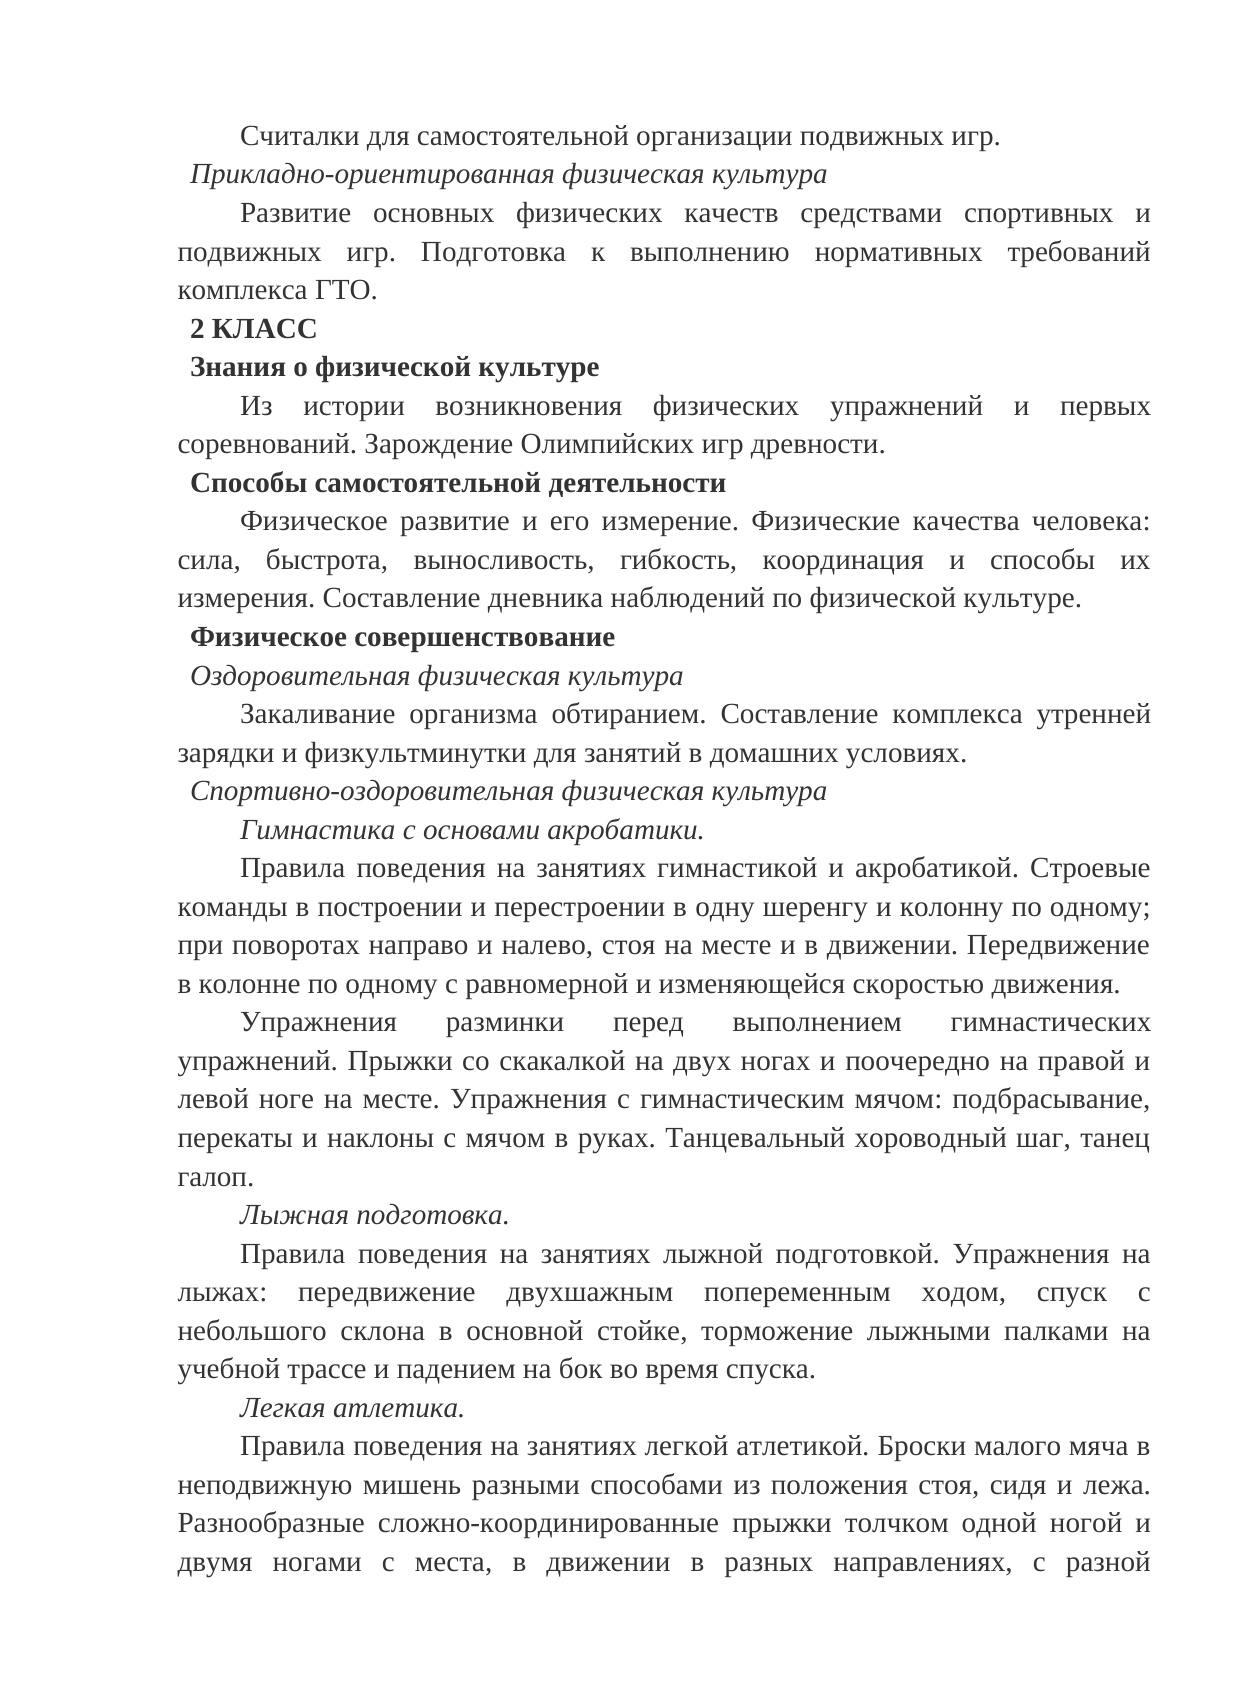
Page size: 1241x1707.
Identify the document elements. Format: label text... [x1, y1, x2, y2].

text Знания о физической культуре [190, 349, 1152, 383]
text Правила поведения на занятиях лыжной подготовкой. Упражнения на лыжах: передвижение двухшажным попеременным ходом, спуск с небольшого склона в основной стойке, торможение лыжными палками на учебной трассе и падением на бок во время спуска. [177, 1236, 1152, 1385]
text Закаливание организма обтиранием. Составление комплекса утренней зарядки и физкультминутки для занятий в домашних условиях. [177, 696, 1152, 768]
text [177, 1428, 1152, 1578]
text Оздоровительная физическая культура [190, 658, 1152, 691]
text Упражнения разминки перед выполнением гимнастических упражнений. Прыжки со скакалкой на двух ногах и поочередно на правой и левой ноге на месте. Упражнения с гимнастическим мячом: подбрасывание, перекаты и наклоны с мячом в руках. Танцевальный хороводный шаг, танец галоп. [177, 1004, 1152, 1192]
text Спортивно-оздоровительная физическая культура [190, 773, 1152, 807]
text Легкая атлетика. [177, 1390, 1152, 1423]
text Из истории возникновения физических упражнений и первых соревнований. Зарождение Олимпийских игр древности. [177, 388, 1152, 460]
text Физическое совершенствование [190, 619, 1152, 653]
text Гимнастика с основами акробатики. [177, 812, 1152, 845]
text 2 КЛАСС [190, 311, 1152, 344]
text Способы самостоятельной деятельности [190, 465, 1152, 498]
text Правила поведения на занятиях гимнастикой и акробатикой. Строевые команды в построении и перестроении в одну шеренгу и колонну по одному; при поворотах направо и налево, стоя на месте и в движении. Передвижение в колонне по одному с равномерной и изменяющейся скоростью движения. [177, 850, 1152, 999]
text Физическое развитие и его измерение. Физические качества человека: сила, быстрота, выносливость, гибкость, координация и способы их измерения. Составление дневника наблюдений по физической культуре. [177, 503, 1152, 614]
text Лыжная подготовка. [177, 1197, 1152, 1231]
text Прикладно-ориентированная физическая культура [190, 157, 1152, 190]
text Развитие основных физических качеств средствами спортивных и подвижных игр. Подготовка к выполнению нормативных требований комплекса ГТО. [177, 195, 1152, 306]
text Считалки для самостоятельной организации подвижных игр. [177, 118, 1152, 152]
